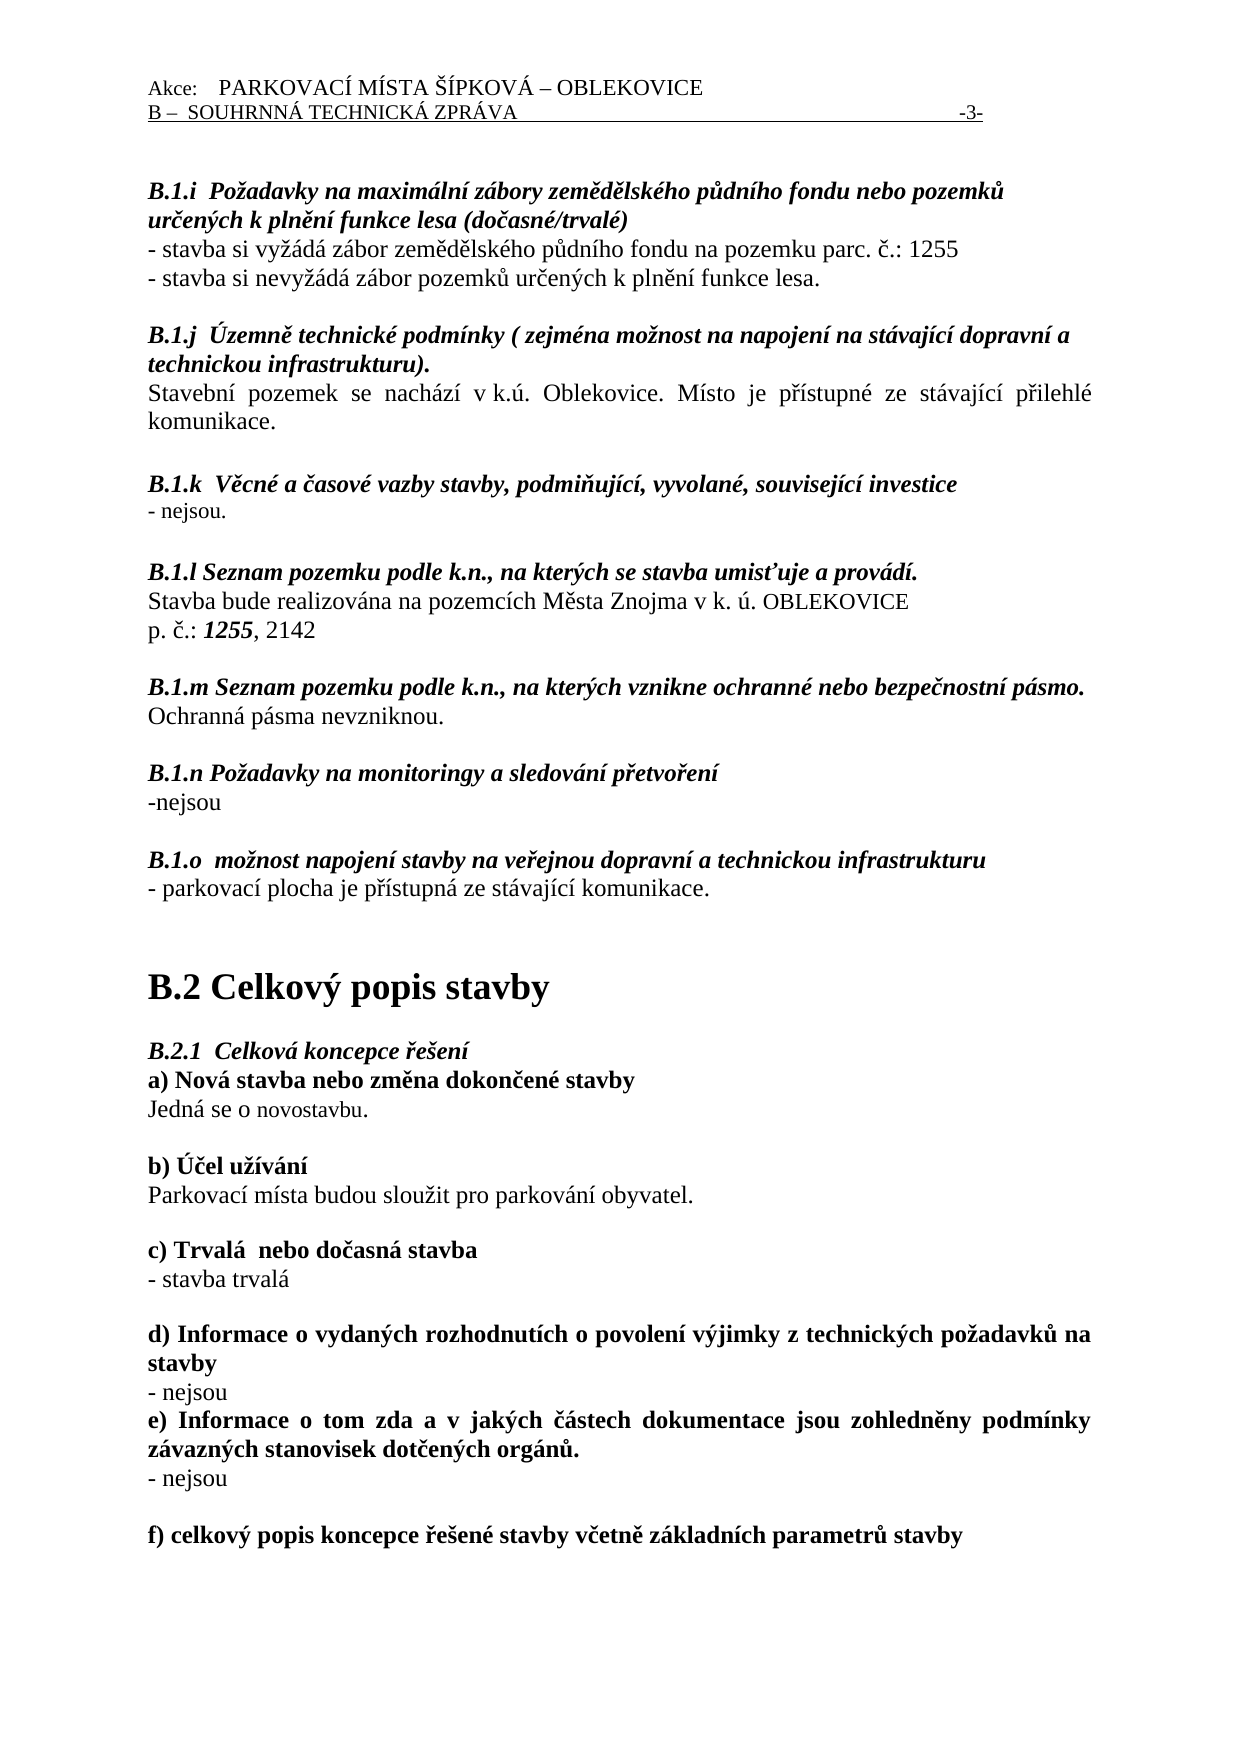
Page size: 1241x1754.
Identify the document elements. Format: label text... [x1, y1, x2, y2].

list p. č.: 1255, 2142 [148, 615, 1093, 643]
text Stavební pozemek se nachází v k.ú. Oblekovice. Místo je přístupné ze stávající přilehlé komunikace. [148, 378, 1093, 435]
text d) Informace o vydaných rozhodnutích o povolení výjimky z technických požadavků na stavby [148, 1319, 1093, 1377]
text c) Trvalá nebo dočasná stavba [148, 1235, 1093, 1264]
text B.1.n Požadavky na monitoringy a sledování přetvoření [148, 758, 1093, 787]
list Stavba bude realizována na pozemcích Města Znojma v k. ú. OBLEKOVICE [148, 586, 1093, 615]
text B.2.1 Celková koncepce řešení [148, 1036, 1093, 1065]
text e) Informace o tom zda a v jakých částech dokumentace jsou zohledněny podmínky závazných stanovisek dotčených orgánů. [148, 1405, 1093, 1463]
text - nejsou [148, 1463, 1093, 1492]
text - nejsou. [148, 497, 1093, 524]
text B.1.j Územně technické podmínky ( zejména možnost na napojení na stávající dopravní a technickou infrastrukturu). [148, 320, 1093, 378]
text - stavba trvalá [148, 1264, 1093, 1293]
text B.1.o možnost napojení stavby na veřejnou dopravní a technickou infrastrukturu [148, 845, 1093, 873]
text - stavba si vyžádá zábor zemědělského půdního fondu na pozemku parc. č.: 1255 [148, 234, 1093, 263]
text Parkovací místa budou sloužit pro parkování obyvatel. [148, 1180, 1093, 1209]
text a) Nová stavba nebo změna dokončené stavby [148, 1065, 1093, 1094]
text f) celkový popis koncepce řešené stavby včetně základních parametrů stavby [148, 1520, 1093, 1549]
list Ochranná pásma nevzniknou. [148, 701, 1093, 730]
text B.2 Celkový popis stavby [148, 964, 1093, 1008]
text b) Účel užívání [148, 1151, 1093, 1180]
text - parkovací plocha je přístupná ze stávající komunikace. [148, 873, 1093, 902]
text - stavba si nevyžádá zábor pozemků určených k plnění funkce lesa. [148, 263, 1093, 291]
list -nejsou [148, 787, 1093, 816]
text B.1.l Seznam pozemku podle k.n., na kterých se stavba umisťuje a provádí. [148, 557, 1093, 586]
text Jedná se o novostavbu. [148, 1094, 1093, 1123]
text - nejsou [148, 1377, 1093, 1405]
text B.1.i Požadavky na maximální zábory zemědělského půdního fondu nebo pozemků určených k plnění funkce lesa (dočasné/trvalé) [148, 176, 1093, 234]
text B.1.m Seznam pozemku podle k.n., na kterých vznikne ochranné nebo bezpečnostní pásmo. [148, 672, 1093, 701]
text B.1.k Věcné a časové vazby stavby, podmiňující, vyvolané, související investice [148, 469, 1093, 497]
